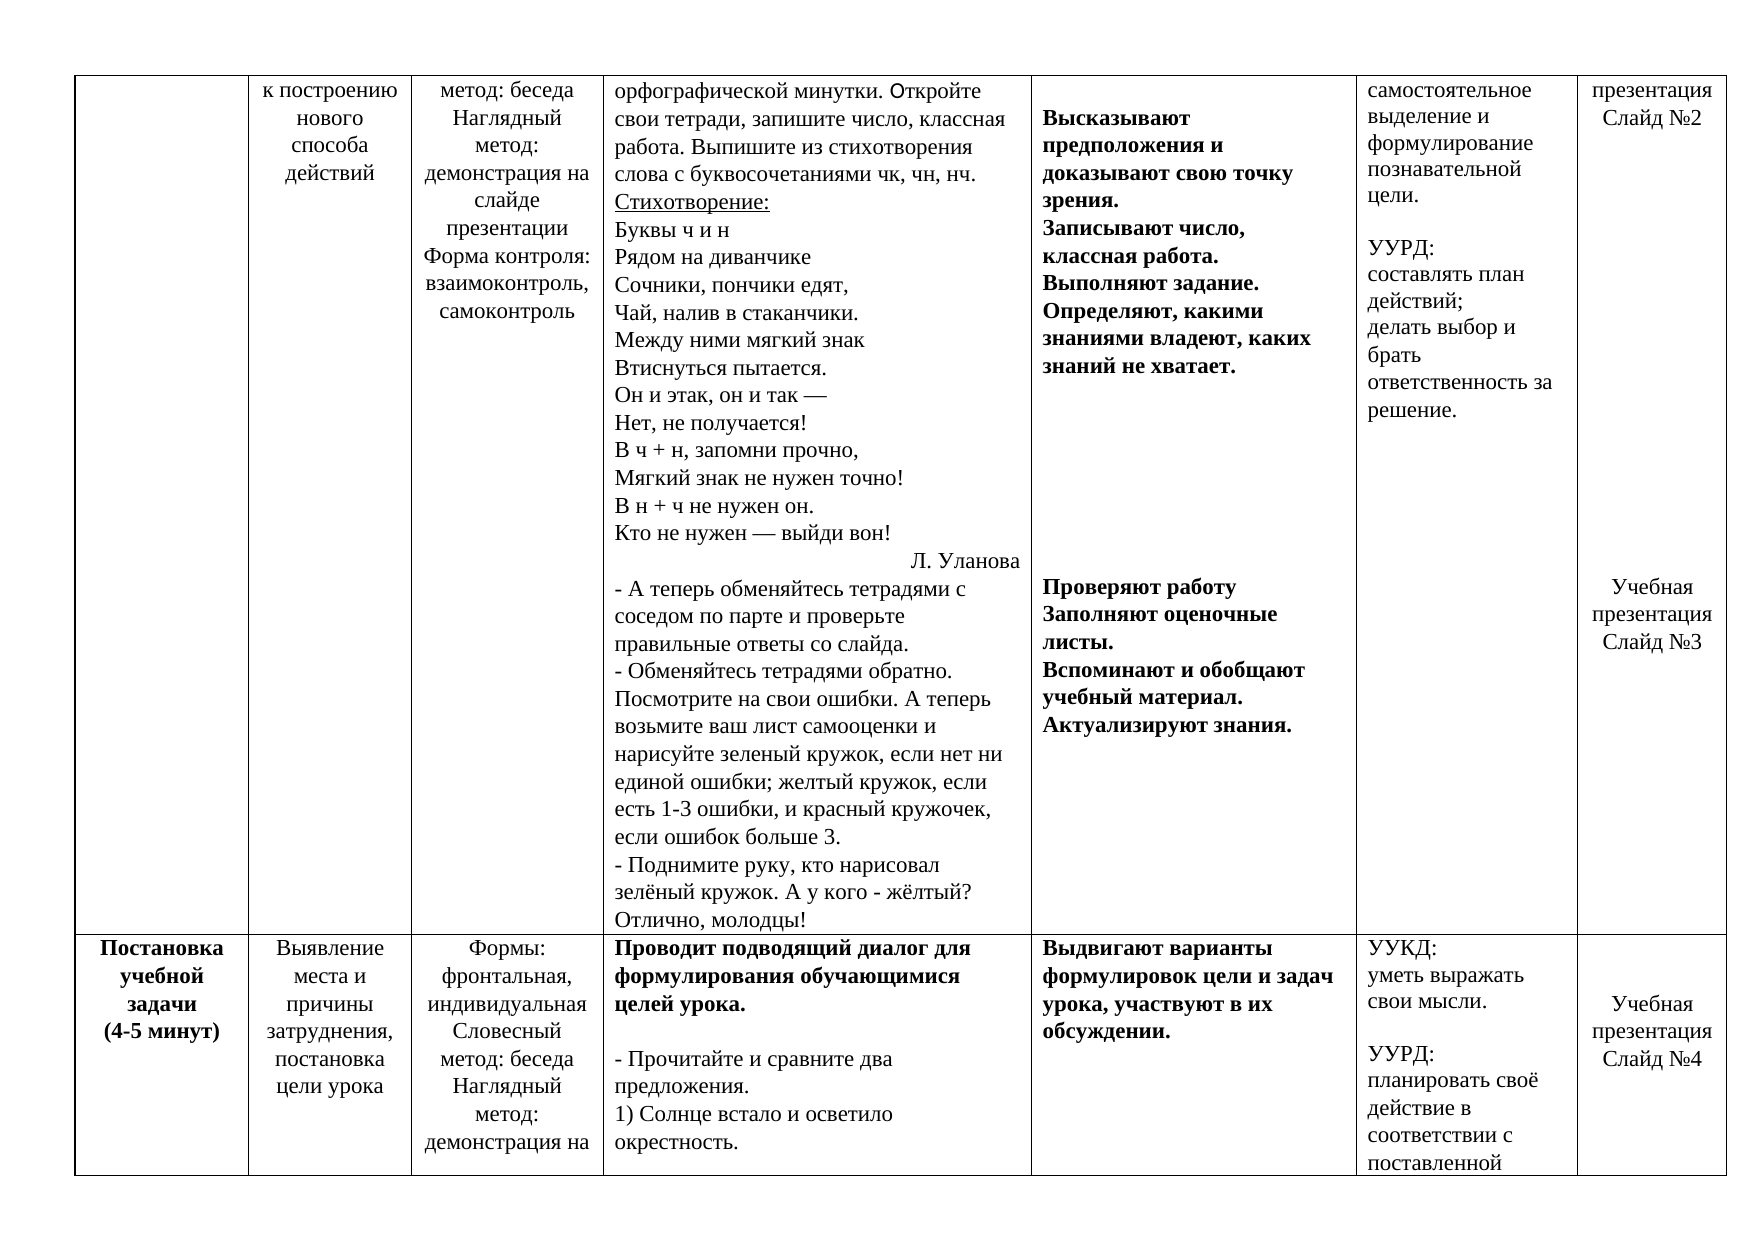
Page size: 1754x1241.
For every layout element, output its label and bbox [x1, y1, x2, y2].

table_cell [412, 935, 603, 1175]
table_cell [604, 935, 1031, 1175]
table_cell [1032, 935, 1356, 1175]
table_cell [1357, 935, 1577, 1175]
table_cell [604, 76, 1031, 933]
table_cell [249, 935, 411, 1175]
table_cell [1357, 76, 1577, 933]
table_cell [76, 76, 248, 933]
table_cell [76, 935, 248, 1175]
table_cell [1578, 76, 1726, 933]
table_cell [412, 76, 603, 933]
table_cell [1578, 935, 1726, 1175]
table_cell [249, 76, 411, 933]
table_cell [1032, 76, 1356, 933]
